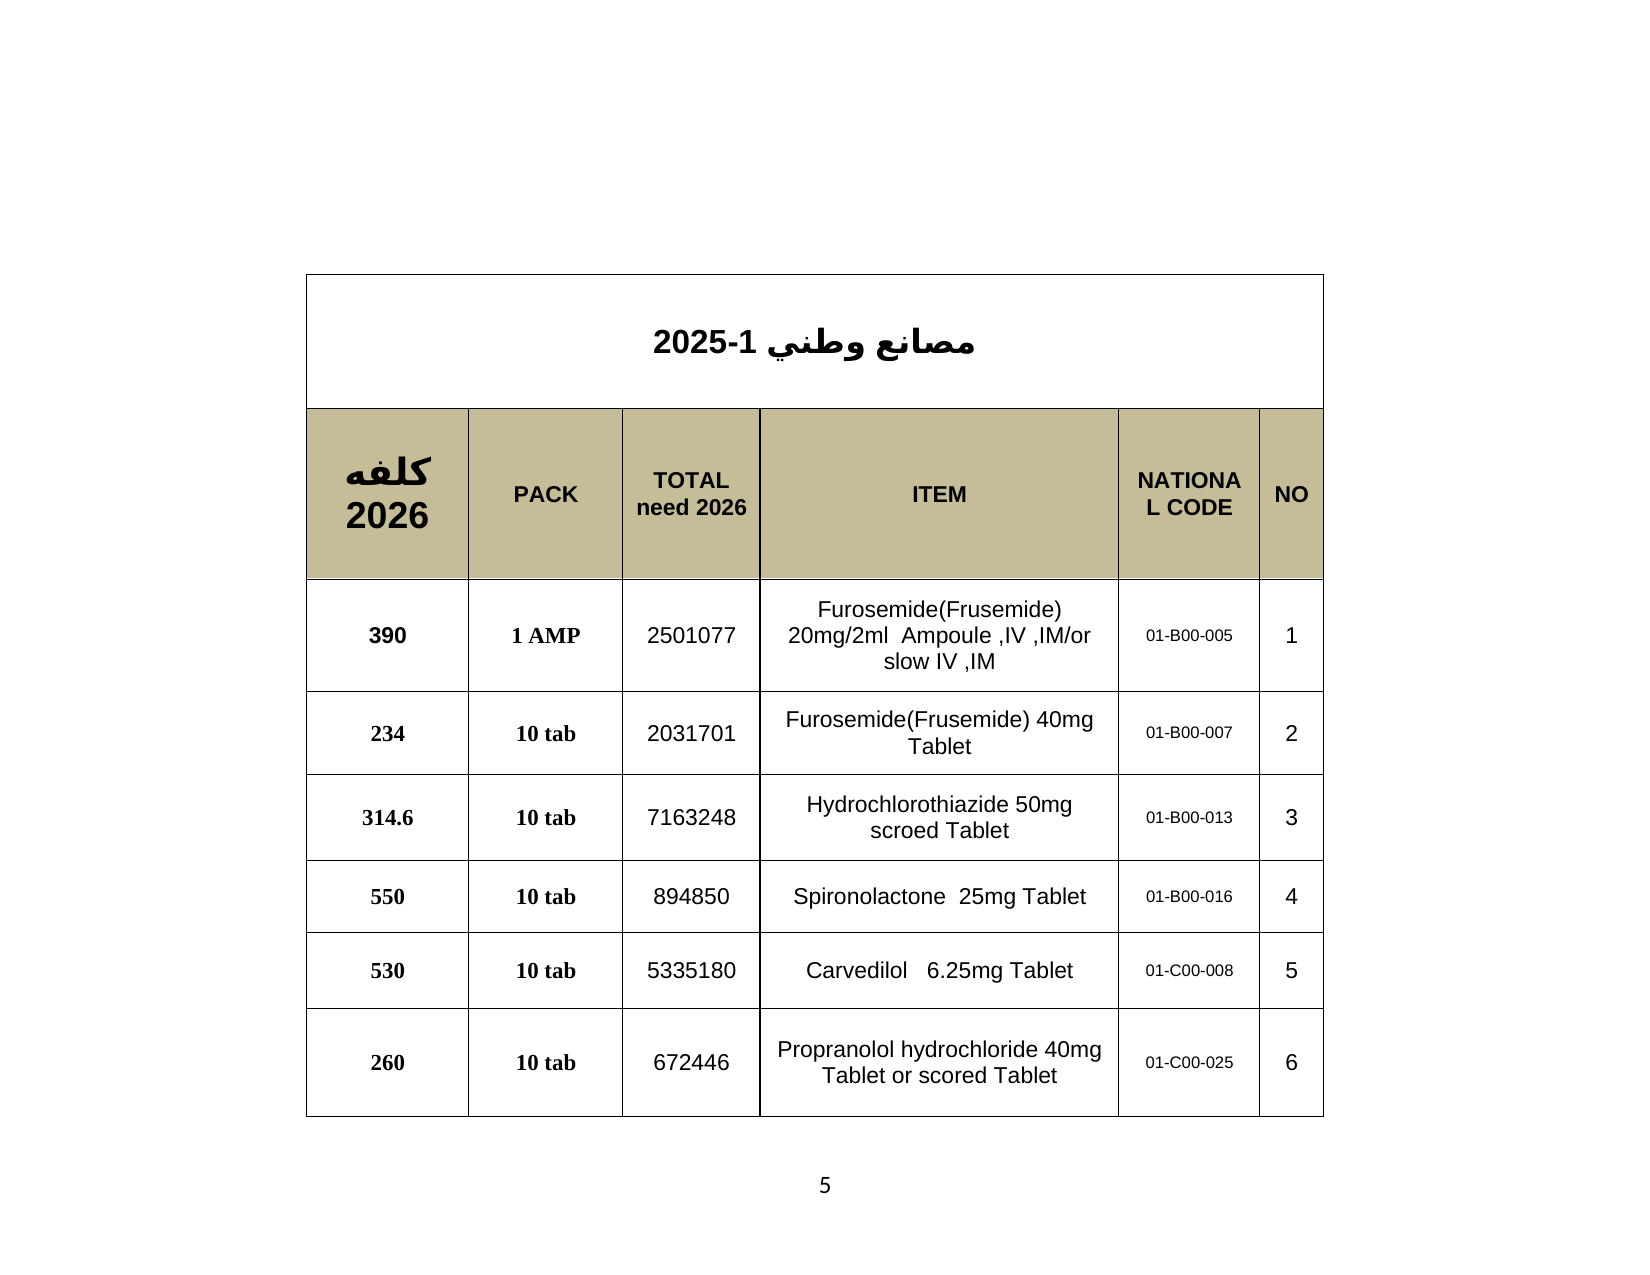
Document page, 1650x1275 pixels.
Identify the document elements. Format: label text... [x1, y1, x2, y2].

table_cell كلفه 2026 [307, 409, 468, 578]
table_cell ITEM [761, 409, 1118, 578]
table_cell 894850 [623, 861, 759, 932]
table_cell Spironolactone 25mg Tablet [761, 861, 1118, 932]
table_cell 2031701 [623, 692, 759, 774]
table_cell 2 [1260, 692, 1323, 774]
table_cell 01-B00-007 [1119, 692, 1259, 774]
table_cell 01-B00-013 [1119, 775, 1259, 860]
table_cell Carvedilol 6.25mg Tablet [761, 933, 1118, 1008]
table_cell Hydrochlorothiazide 50mg scroed Tablet [761, 775, 1118, 860]
table_cell NATIONAL CODE [1119, 409, 1259, 578]
table_cell 10 tab [469, 775, 622, 860]
table_cell 7163248 [623, 775, 759, 860]
table_cell TOTAL need 2026 [623, 409, 759, 578]
table_cell 314.6 [307, 775, 468, 860]
table_cell 260 [307, 1009, 468, 1116]
table_cell 390 [307, 580, 468, 691]
table_cell 10 tab [469, 933, 622, 1008]
table_cell NO [1260, 409, 1323, 578]
table_cell 3 [1260, 775, 1323, 860]
table_cell Furosemide(Frusemide) 40mg Tablet [761, 692, 1118, 774]
table_cell 01-B00-005 [1119, 580, 1259, 691]
table_cell 550 [307, 861, 468, 932]
table_cell 01-B00-016 [1119, 861, 1259, 932]
table_cell Propranolol hydrochloride 40mg Tablet or scored Tablet [761, 1009, 1118, 1116]
table_cell 1 AMP [469, 580, 622, 691]
table_cell Furosemide(Frusemide) 20mg/2ml Ampoule ,IV ,IM/or slow IV ,IM [761, 580, 1118, 691]
table_cell 10 tab [469, 692, 622, 774]
table_cell 10 tab [469, 861, 622, 932]
table_cell 672446 [623, 1009, 759, 1116]
table_cell 5335180 [623, 933, 759, 1008]
table_cell 6 [1260, 1009, 1323, 1116]
table_cell 530 [307, 933, 468, 1008]
table_cell 234 [307, 692, 468, 774]
table_cell 5 [1260, 933, 1323, 1008]
table_header مصانع وطني 1-2025 [307, 275, 1323, 408]
table_cell 01-C00-025 [1119, 1009, 1259, 1116]
table_cell PACK [469, 409, 622, 578]
table_cell 4 [1260, 861, 1323, 932]
table_cell 01-C00-008 [1119, 933, 1259, 1008]
table_cell 1 [1260, 580, 1323, 691]
table_cell 2501077 [623, 580, 759, 691]
table_cell 10 tab [469, 1009, 622, 1116]
